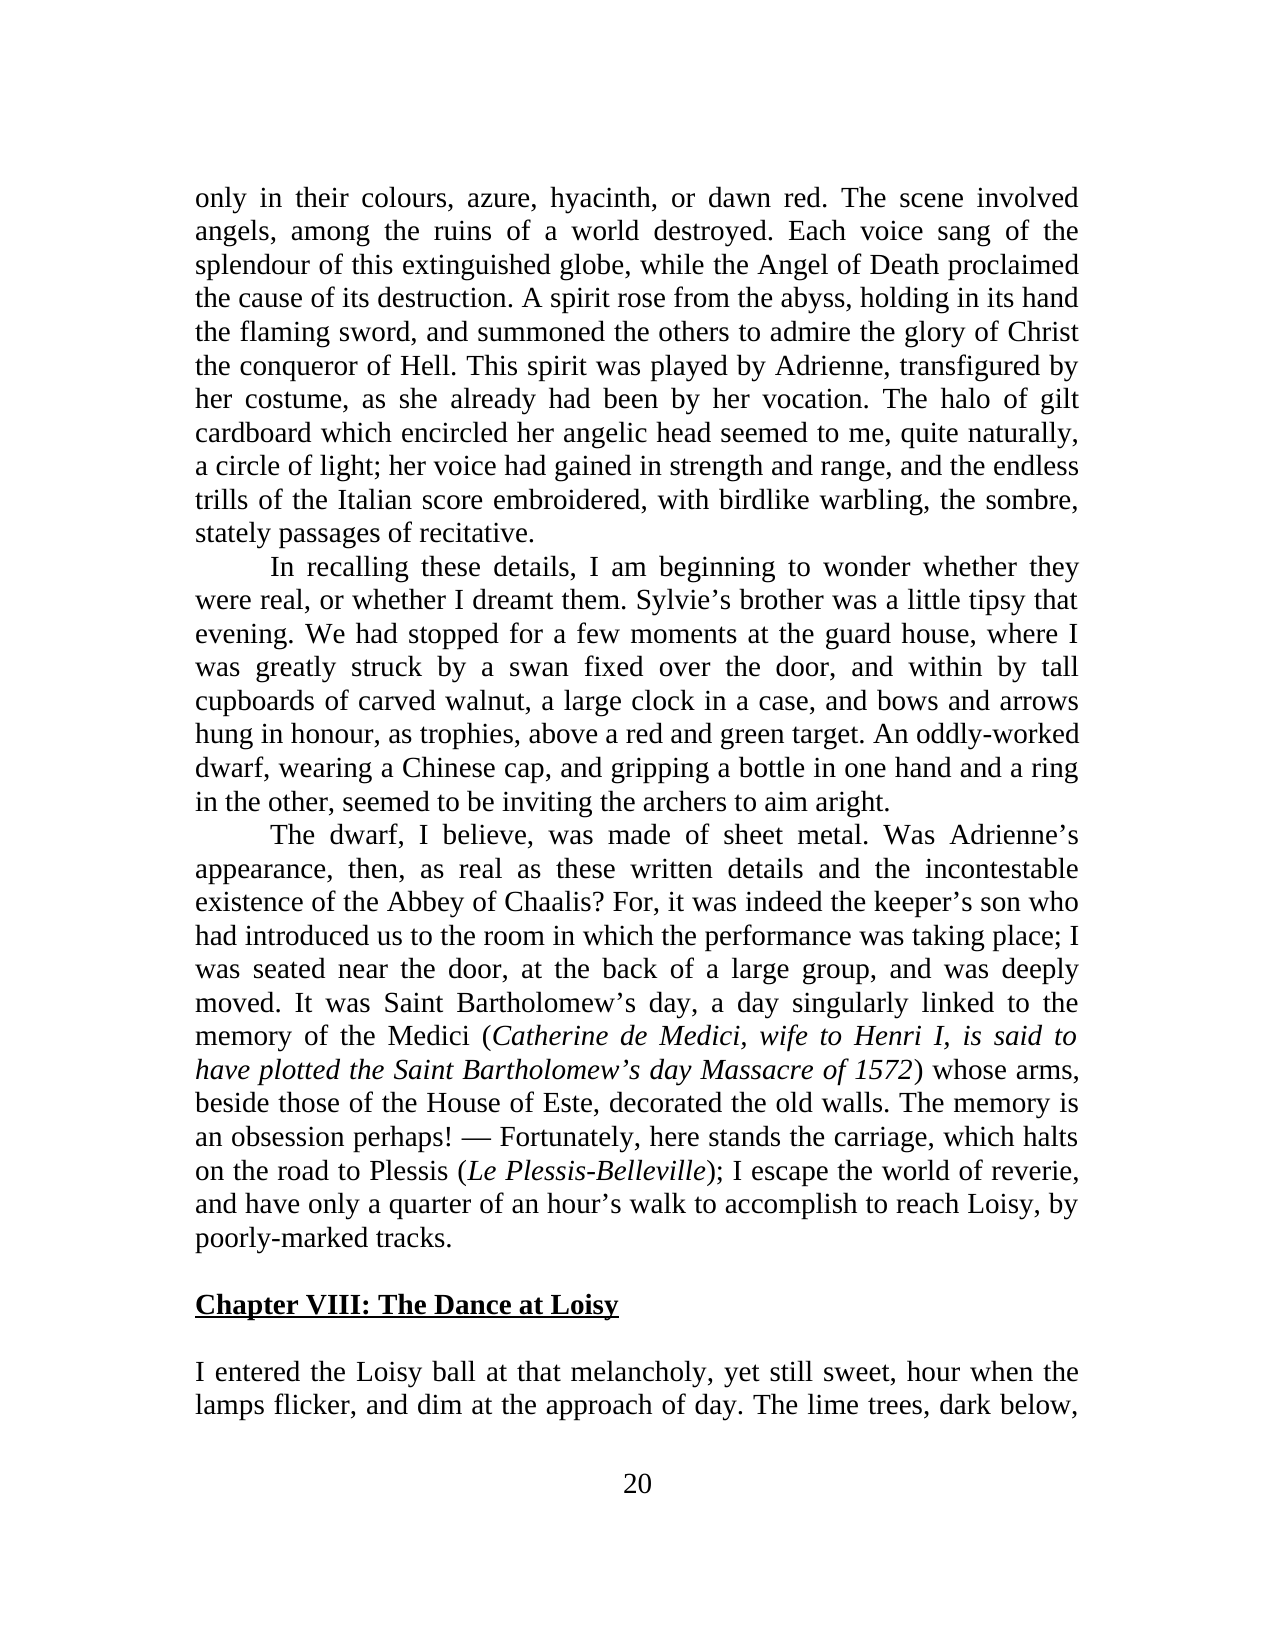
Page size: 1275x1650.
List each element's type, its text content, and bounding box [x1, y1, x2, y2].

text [195, 180, 1080, 549]
subtitle Chapter VIII: The Dance at Loisy [195, 1287, 1080, 1320]
text In recalling these details, I am beginning to wonder whether they were real, or whether I dreamt them. Sylvie’s brother was a little tipsy that evening. We had stopped for a few moments at the guard house, where I was greatly struck by a swan fixed over the door, and within by tall cupboards of carved walnut, a large clock in a case, and bows and arrows hung in honour, as trophies, above a red and green target. An oddly-worked dwarf, wearing a Chinese cap, and gripping a bottle in one hand and a ring in the other, seemed to be inviting the archers to aim aright. [195, 549, 1080, 817]
text The dwarf, I believe, was made of sheet metal. Was Adrienne’s appearance, then, as real as these written details and the incontestable existence of the Abbey of Chaalis? For, it was indeed the keeper’s son who had introduced us to the room in which the performance was taking place; I was seated near the door, at the back of a large group, and was deeply moved. It was Saint Bartholomew’s day, a day singularly linked to the memory of the Medici (Catherine de Medici, wife to Henri I, is said to have plotted the Saint Bartholomew’s day Massacre of 1572) whose arms, beside those of the House of Este, decorated the old walls. The memory is an obsession perhaps! — Fortunately, here stands the carriage, which halts on the road to Plessis (Le Plessis-Belleville); I escape the world of reverie, and have only a quarter of an hour’s walk to accomplish to reach Loisy, by poorly-marked tracks. [195, 817, 1080, 1253]
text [195, 1354, 1080, 1421]
